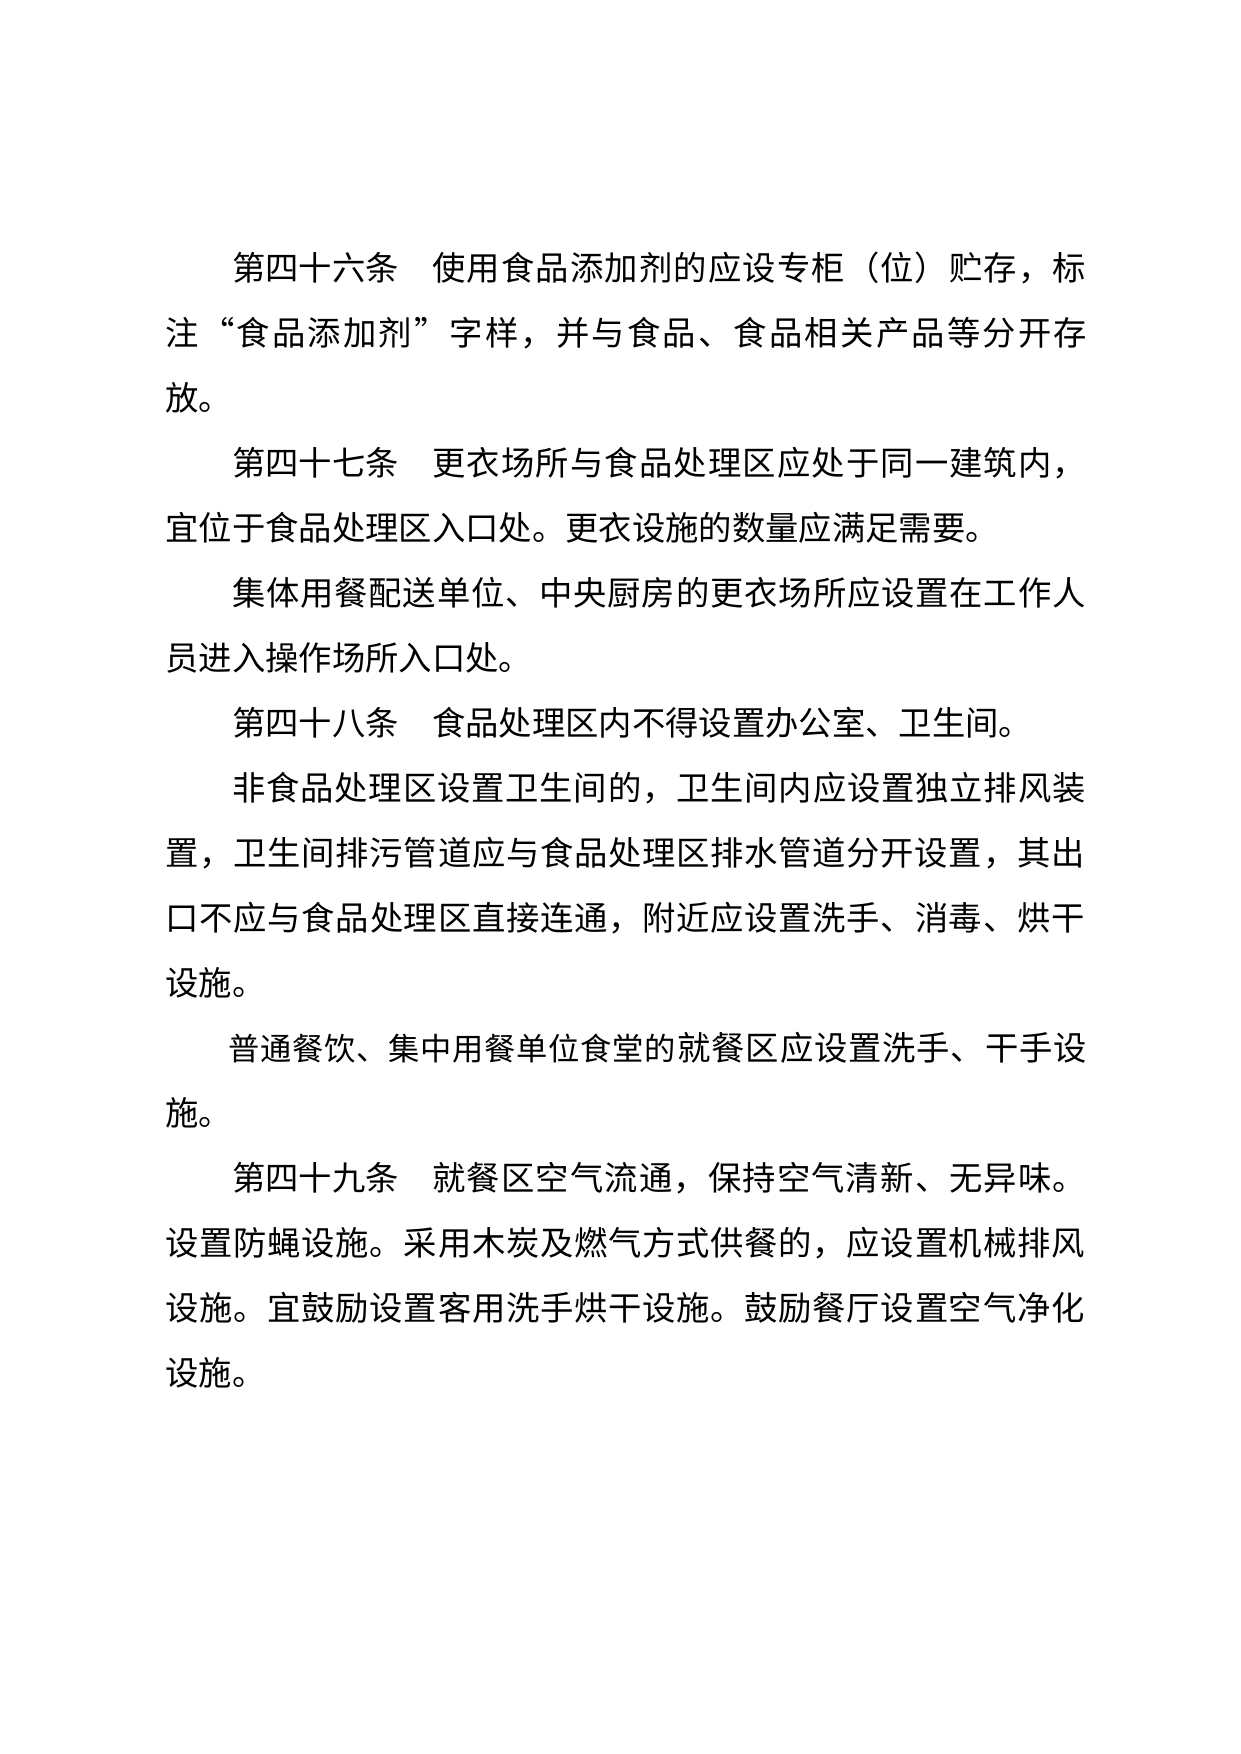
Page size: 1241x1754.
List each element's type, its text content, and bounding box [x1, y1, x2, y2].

list 使用食品添加剂的应设专柜（位）贮存，标注“食品添加剂”字样，并与食品、食品相关产品等分开存放。 [165, 233, 1087, 428]
text 普通餐饮、集中用餐单位食堂的就餐区应设置洗手、干手设施。 [165, 1013, 1087, 1143]
text 集体用餐配送单位、中央厨房的更衣场所应设置在工作人员进入操作场所入口处。 [165, 558, 1087, 688]
text 非食品处理区设置卫生间的，卫生间内应设置独立排风装置，卫生间排污管道应与食品处理区排水管道分开设置，其出口不应与食品处理区直接连通，附近应设置洗手、消毒、烘干设施。 [165, 753, 1087, 1013]
list 食品处理区内不得设置办公室、卫生间。 [165, 688, 1087, 753]
list 更衣场所与食品处理区应处于同一建筑内，宜位于食品处理区入口处。更衣设施的数量应满足需要。 [165, 428, 1087, 558]
list 就餐区空气流通，保持空气清新、无异味。设置防蝇设施。采用木炭及燃气方式供餐的，应设置机械排风设施。宜鼓励设置客用洗手烘干设施。鼓励餐厅设置空气净化设施。 [165, 1143, 1087, 1403]
